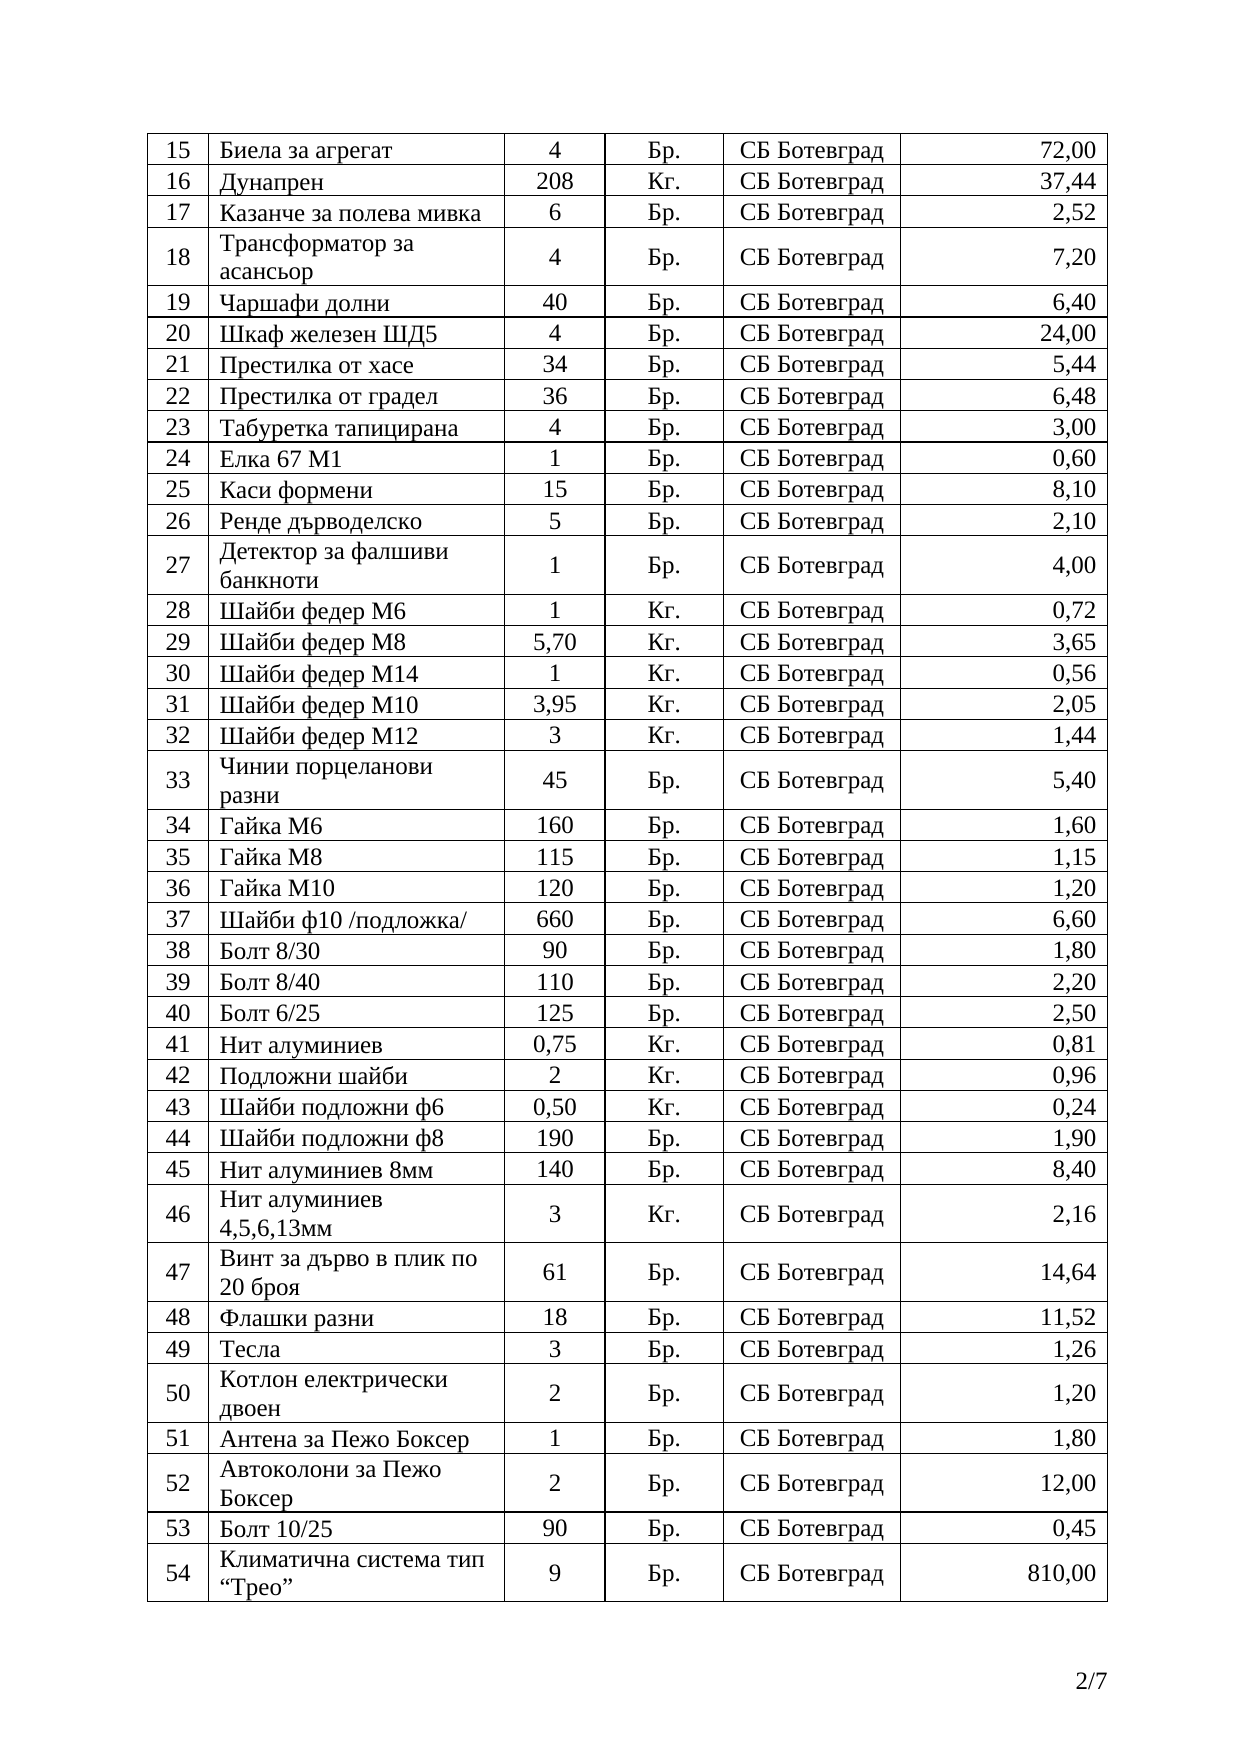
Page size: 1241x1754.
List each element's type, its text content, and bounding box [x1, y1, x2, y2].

table_cell 22 [148, 380, 208, 410]
table_cell СБ Ботевград [724, 228, 900, 285]
table_cell Кг. [606, 165, 723, 195]
table_cell СБ Ботевград [724, 318, 900, 348]
table_cell 2 [505, 1060, 604, 1090]
table_cell 19 [148, 286, 208, 316]
table_cell Шайби федер М6 [209, 595, 504, 625]
table_cell СБ Ботевград [724, 841, 900, 871]
table_cell 1 [505, 443, 604, 473]
table_cell 2 [505, 1364, 604, 1422]
table_cell 1,90 [901, 1122, 1107, 1152]
table_cell Бр. [606, 286, 723, 316]
table_cell 31 [148, 689, 208, 719]
table_cell 34 [148, 810, 208, 840]
table_cell 30 [148, 657, 208, 687]
table_cell 28 [148, 595, 208, 625]
table_cell Кг. [606, 1028, 723, 1058]
table_cell СБ Ботевград [724, 1122, 900, 1152]
table_cell 4 [505, 411, 604, 441]
table_cell СБ Ботевград [724, 1302, 900, 1332]
table_cell 1 [505, 536, 604, 594]
table_cell 16 [148, 165, 208, 195]
table_cell СБ Ботевград [724, 872, 900, 902]
table_cell Гайка М6 [209, 810, 504, 840]
table_cell Шайби федер М14 [209, 657, 504, 687]
table_cell Котлон електрически двоен [209, 1364, 504, 1422]
table_cell 6,40 [901, 286, 1107, 316]
table_cell Бр. [606, 935, 723, 965]
table_cell 48 [148, 1302, 208, 1332]
table_cell 40 [148, 997, 208, 1027]
table_cell СБ Ботевград [724, 349, 900, 379]
table_cell 54 [148, 1544, 208, 1601]
table_cell 0,50 [505, 1091, 604, 1121]
table_cell Климатична система тип “Трео” [209, 1544, 504, 1601]
table_cell 3 [505, 1333, 604, 1363]
table_cell 43 [148, 1091, 208, 1121]
table_cell СБ Ботевград [724, 536, 900, 594]
table_cell 49 [148, 1333, 208, 1363]
table_cell СБ Ботевград [724, 1513, 900, 1543]
table_cell Казанче за полева мивка [209, 196, 504, 227]
table_cell Автоколони за Пежо Боксер [209, 1454, 504, 1511]
table_cell 17 [148, 196, 208, 227]
table_cell Бр. [606, 349, 723, 379]
table_cell 14,64 [901, 1243, 1107, 1301]
table_cell 27 [148, 536, 208, 594]
table_cell Бр. [606, 134, 723, 164]
table_cell 0,75 [505, 1028, 604, 1058]
table_cell 8,40 [901, 1153, 1107, 1183]
table_cell 20 [148, 318, 208, 348]
table_cell СБ Ботевград [724, 1544, 900, 1601]
table_cell Болт 8/40 [209, 966, 504, 996]
table_cell Бр. [606, 228, 723, 285]
table_cell СБ Ботевград [724, 196, 900, 227]
table_cell 1,20 [901, 1364, 1107, 1422]
table_cell 810,00 [901, 1544, 1107, 1601]
table_cell Кг. [606, 1060, 723, 1090]
table_cell 1 [505, 1423, 604, 1453]
table_cell Шайби федер М10 [209, 689, 504, 719]
table_cell 0,24 [901, 1091, 1107, 1121]
table_cell 38 [148, 935, 208, 965]
table_cell Табуретка тапицирана [209, 411, 504, 441]
table_cell Бр. [606, 1454, 723, 1511]
table_cell 3,00 [901, 411, 1107, 441]
table_cell 2,52 [901, 196, 1107, 227]
table_cell 5,70 [505, 626, 604, 656]
table_cell 6,60 [901, 903, 1107, 933]
table_cell СБ Ботевград [724, 134, 900, 164]
table_cell СБ Ботевград [724, 935, 900, 965]
table_cell СБ Ботевград [724, 997, 900, 1027]
table_cell 90 [505, 1513, 604, 1543]
table_cell 15 [505, 474, 604, 504]
table_cell Бр. [606, 1513, 723, 1543]
table_cell Нит алуминиев 8мм [209, 1153, 504, 1183]
table_cell СБ Ботевград [724, 505, 900, 535]
table_cell СБ Ботевград [724, 1243, 900, 1301]
table_cell 53 [148, 1513, 208, 1543]
table_cell Детектор за фалшиви банкноти [209, 536, 504, 594]
table_cell 25 [148, 474, 208, 504]
table_cell Бр. [606, 1364, 723, 1422]
table_cell 1 [505, 595, 604, 625]
table_cell 120 [505, 872, 604, 902]
table_cell Бр. [606, 443, 723, 473]
table_cell 3,95 [505, 689, 604, 719]
table_cell Нит алуминиев 4,5,6,13мм [209, 1185, 504, 1242]
table_cell СБ Ботевград [724, 626, 900, 656]
table_cell 6 [505, 196, 604, 227]
table_cell 125 [505, 997, 604, 1027]
table_cell 37 [148, 903, 208, 933]
table_cell 1,80 [901, 1423, 1107, 1453]
table_cell Флашки разни [209, 1302, 504, 1332]
table_cell СБ Ботевград [724, 165, 900, 195]
table_cell 2,50 [901, 997, 1107, 1027]
table_cell 12,00 [901, 1454, 1107, 1511]
table_cell СБ Ботевград [724, 1091, 900, 1121]
table_cell 36 [505, 380, 604, 410]
table_cell 2,05 [901, 689, 1107, 719]
table_cell Бр. [606, 380, 723, 410]
table_cell 51 [148, 1423, 208, 1453]
table_cell Бр. [606, 411, 723, 441]
table_cell 5,44 [901, 349, 1107, 379]
table_cell 32 [148, 720, 208, 750]
table_cell Бр. [606, 1333, 723, 1363]
table_cell 1,26 [901, 1333, 1107, 1363]
table_cell СБ Ботевград [724, 443, 900, 473]
table_cell 1,44 [901, 720, 1107, 750]
table_cell 0,56 [901, 657, 1107, 687]
table_cell СБ Ботевград [724, 1185, 900, 1242]
table_cell СБ Ботевград [724, 1454, 900, 1511]
table_cell СБ Ботевград [724, 751, 900, 808]
table_cell 4 [505, 228, 604, 285]
table_cell Болт 10/25 [209, 1513, 504, 1543]
table_cell Антена за Пежо Боксер [209, 1423, 504, 1453]
table_cell 110 [505, 966, 604, 996]
table_cell 72,00 [901, 134, 1107, 164]
table_cell 52 [148, 1454, 208, 1511]
table_cell Бр. [606, 1122, 723, 1152]
table_cell Болт 6/25 [209, 997, 504, 1027]
table_cell 2,10 [901, 505, 1107, 535]
table_cell 44 [148, 1122, 208, 1152]
table_cell 47 [148, 1243, 208, 1301]
table_cell Бр. [606, 318, 723, 348]
table_cell 24,00 [901, 318, 1107, 348]
table_cell Бр. [606, 536, 723, 594]
table_cell Елка 67 М1 [209, 443, 504, 473]
table_cell 37,44 [901, 165, 1107, 195]
table_cell Ренде дърводелско [209, 505, 504, 535]
table_cell Престилка от хасе [209, 349, 504, 379]
table_cell Биела за агрегат [209, 134, 504, 164]
table_cell Бр. [606, 751, 723, 808]
table_cell Шкаф железен ШД5 [209, 318, 504, 348]
table_cell 26 [148, 505, 208, 535]
table_cell 18 [148, 228, 208, 285]
table_cell 46 [148, 1185, 208, 1242]
table_cell Подложни шайби [209, 1060, 504, 1090]
table_cell 208 [505, 165, 604, 195]
table_cell Шайби подложни ф8 [209, 1122, 504, 1152]
table_cell 40 [505, 286, 604, 316]
table_cell Бр. [606, 1544, 723, 1601]
table_cell Кг. [606, 689, 723, 719]
table_cell 0,45 [901, 1513, 1107, 1543]
table_cell Бр. [606, 196, 723, 227]
table_cell 5,40 [901, 751, 1107, 808]
table_cell Тесла [209, 1333, 504, 1363]
table_cell Бр. [606, 872, 723, 902]
table_cell СБ Ботевград [724, 1060, 900, 1090]
table_cell 2 [505, 1454, 604, 1511]
table_cell 61 [505, 1243, 604, 1301]
table_cell Гайка М8 [209, 841, 504, 871]
table_cell Чинии порцеланови разни [209, 751, 504, 808]
table_cell 33 [148, 751, 208, 808]
table_cell 660 [505, 903, 604, 933]
table_cell 2,20 [901, 966, 1107, 996]
table_cell 6,48 [901, 380, 1107, 410]
table_cell Кг. [606, 1091, 723, 1121]
table_cell 21 [148, 349, 208, 379]
table_cell 0,60 [901, 443, 1107, 473]
table_cell 190 [505, 1122, 604, 1152]
table_cell Гайка М10 [209, 872, 504, 902]
table_cell Винт за дърво в плик по 20 броя [209, 1243, 504, 1301]
table_cell 1,80 [901, 935, 1107, 965]
table_cell Бр. [606, 1243, 723, 1301]
table_cell 4 [505, 318, 604, 348]
table_cell СБ Ботевград [724, 1028, 900, 1058]
table_cell Трансформатор за асансьор [209, 228, 504, 285]
table_cell СБ Ботевград [724, 286, 900, 316]
table_cell 3 [505, 720, 604, 750]
table_cell Шайби федер М12 [209, 720, 504, 750]
table_cell 34 [505, 349, 604, 379]
table_cell СБ Ботевград [724, 657, 900, 687]
table_cell 15 [148, 134, 208, 164]
table_cell 4,00 [901, 536, 1107, 594]
table_cell 140 [505, 1153, 604, 1183]
table_cell 18 [505, 1302, 604, 1332]
table_cell Нит алуминиев [209, 1028, 504, 1058]
table_cell 2,16 [901, 1185, 1107, 1242]
table_cell Каси формени [209, 474, 504, 504]
table_cell 1,60 [901, 810, 1107, 840]
table_cell СБ Ботевград [724, 810, 900, 840]
table_cell Бр. [606, 1153, 723, 1183]
table_cell 5 [505, 505, 604, 535]
table_cell Кг. [606, 626, 723, 656]
table_cell Шайби подложни ф6 [209, 1091, 504, 1121]
table_cell 11,52 [901, 1302, 1107, 1332]
table_cell СБ Ботевград [724, 966, 900, 996]
table_cell 4 [505, 134, 604, 164]
table_cell 3,65 [901, 626, 1107, 656]
table_cell Бр. [606, 474, 723, 504]
table_cell 24 [148, 443, 208, 473]
table_cell 41 [148, 1028, 208, 1058]
table_cell СБ Ботевград [724, 903, 900, 933]
table_cell Бр. [606, 1302, 723, 1332]
table_cell 50 [148, 1364, 208, 1422]
table_cell СБ Ботевград [724, 1333, 900, 1363]
table_cell 1 [505, 657, 604, 687]
table_cell Бр. [606, 1423, 723, 1453]
table_cell 45 [148, 1153, 208, 1183]
table_cell Шайби федер М8 [209, 626, 504, 656]
table_cell Бр. [606, 810, 723, 840]
table_cell Бр. [606, 966, 723, 996]
table_cell 7,20 [901, 228, 1107, 285]
table_cell 29 [148, 626, 208, 656]
table_cell Бр. [606, 841, 723, 871]
table_cell СБ Ботевград [724, 474, 900, 504]
table_cell Кг. [606, 720, 723, 750]
table_cell Бр. [606, 903, 723, 933]
table_cell Шайби ф10 /подложка/ [209, 903, 504, 933]
table_cell 115 [505, 841, 604, 871]
table_cell 0,81 [901, 1028, 1107, 1058]
table_cell 23 [148, 411, 208, 441]
table_cell СБ Ботевград [724, 1153, 900, 1183]
table_cell Престилка от градел [209, 380, 504, 410]
table_cell СБ Ботевград [724, 380, 900, 410]
table_cell 0,96 [901, 1060, 1107, 1090]
table_cell Болт 8/30 [209, 935, 504, 965]
table_cell СБ Ботевград [724, 595, 900, 625]
table_cell СБ Ботевград [724, 689, 900, 719]
table_cell 9 [505, 1544, 604, 1601]
table_cell Дунапрен [209, 165, 504, 195]
table_cell Бр. [606, 505, 723, 535]
table_cell 42 [148, 1060, 208, 1090]
table_cell СБ Ботевград [724, 1364, 900, 1422]
table_cell Кг. [606, 1185, 723, 1242]
table_cell Кг. [606, 657, 723, 687]
table_cell 1,15 [901, 841, 1107, 871]
table_cell 45 [505, 751, 604, 808]
table_cell Кг. [606, 595, 723, 625]
table_cell 3 [505, 1185, 604, 1242]
table_cell 0,72 [901, 595, 1107, 625]
table_cell 35 [148, 841, 208, 871]
table_cell 90 [505, 935, 604, 965]
table_cell 39 [148, 966, 208, 996]
table_cell 1,20 [901, 872, 1107, 902]
table_cell СБ Ботевград [724, 411, 900, 441]
table_cell СБ Ботевград [724, 720, 900, 750]
table_cell Чаршафи долни [209, 286, 504, 316]
table_cell 8,10 [901, 474, 1107, 504]
table_cell СБ Ботевград [724, 1423, 900, 1453]
table_cell Бр. [606, 997, 723, 1027]
table_cell 36 [148, 872, 208, 902]
table_cell 160 [505, 810, 604, 840]
